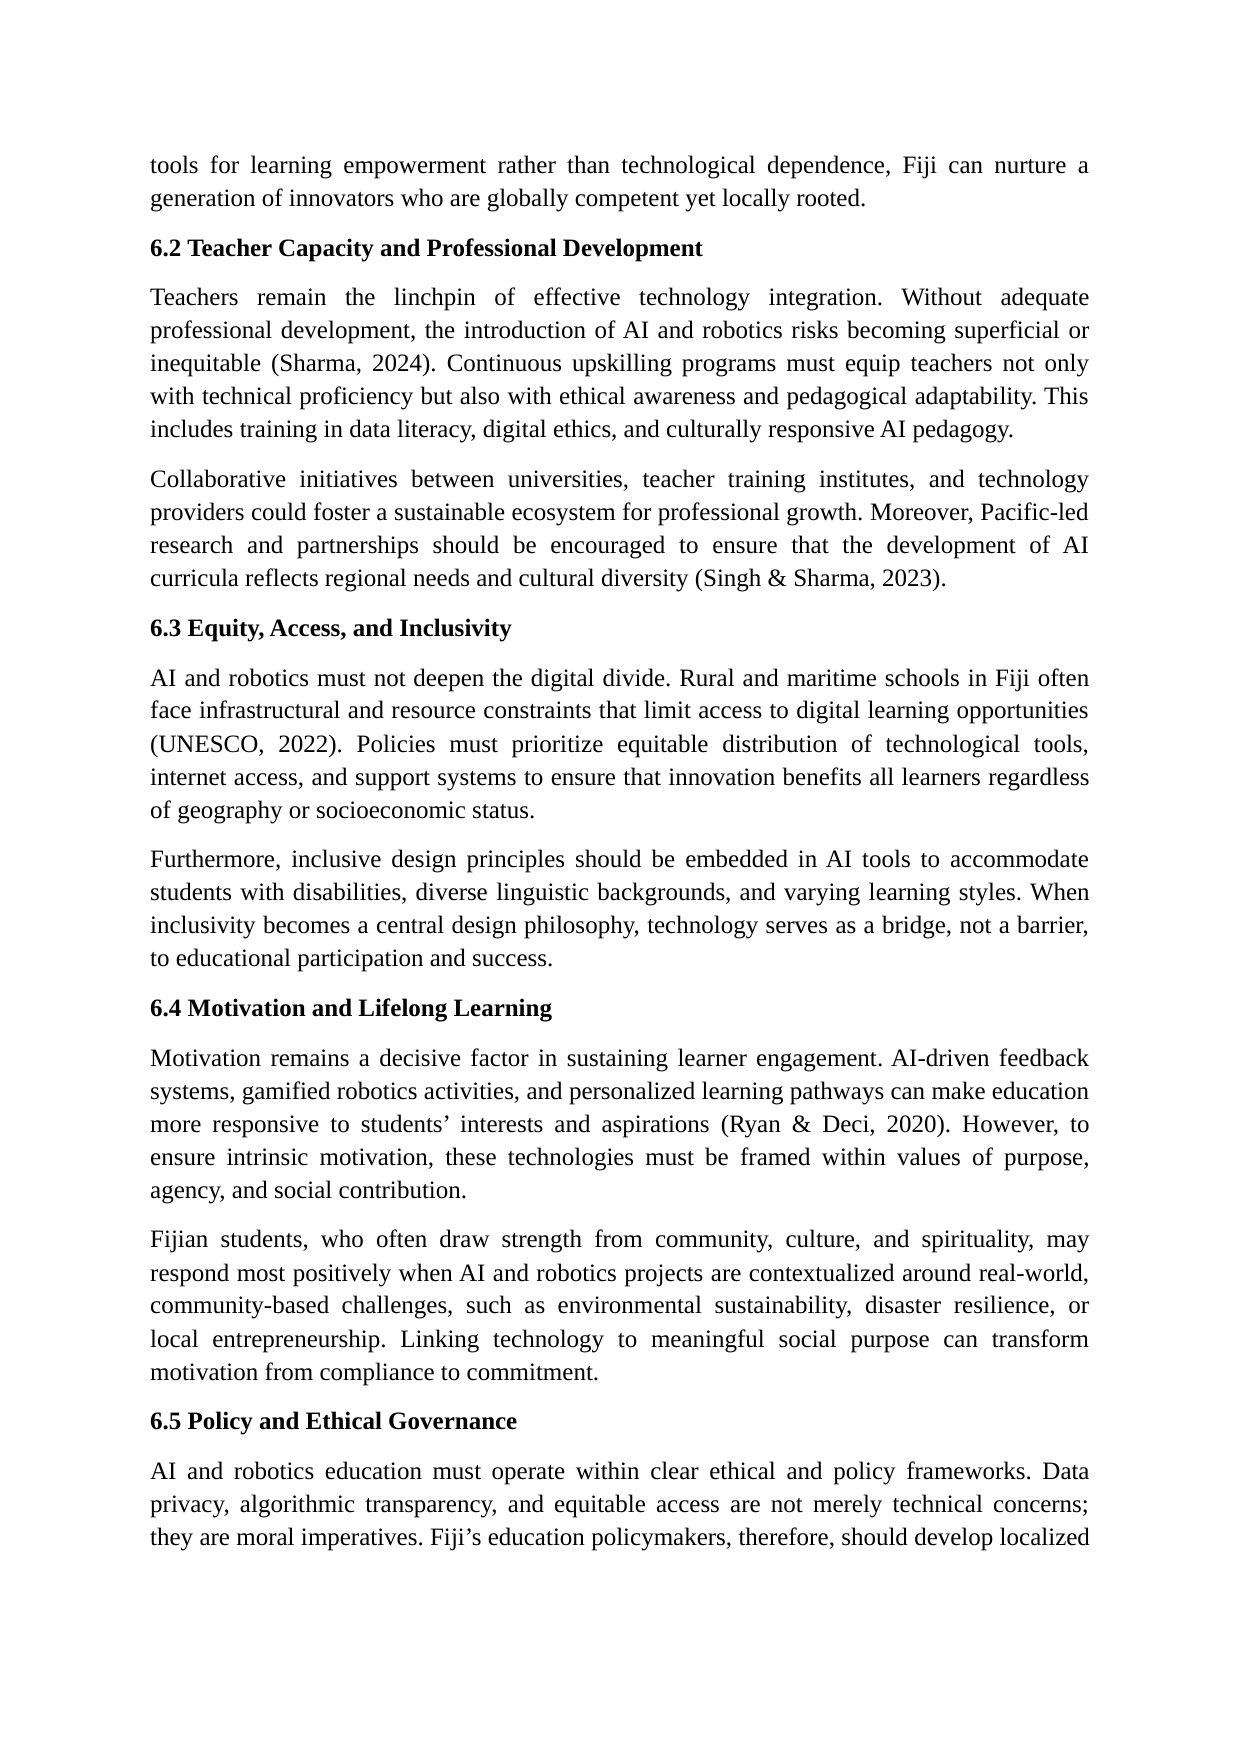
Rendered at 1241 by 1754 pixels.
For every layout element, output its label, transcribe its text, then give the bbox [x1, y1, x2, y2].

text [150, 150, 1090, 212]
text 6.5 Policy and Ethical Governance [150, 1406, 1090, 1435]
text AI and robotics must not deepen the digital divide. Rural and maritime schools in Fiji often face infrastructural and resource constraints that limit access to digital learning opportunities (UNESCO, 2022). Policies must prioritize equitable distribution of technological tools, internet access, and support systems to ensure that innovation benefits all learners regardless of geography or socioeconomic status. [150, 663, 1090, 823]
text 6.3 Equity, Access, and Inclusivity [150, 613, 1090, 642]
text 6.4 Motivation and Lifelong Learning [150, 993, 1090, 1022]
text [150, 1456, 1090, 1551]
text Furthermore, inclusive design principles should be embedded in AI tools to accommodate students with disabilities, diverse linguistic backgrounds, and varying learning styles. When inclusivity becomes a central design philosophy, technology serves as a bridge, not a barrier, to educational participation and success. [150, 844, 1090, 972]
text Teachers remain the linchpin of effective technology integration. Without adequate professional development, the introduction of AI and robotics risks becoming superficial or inequitable (Sharma, 2024). Continuous upskilling programs must equip teachers not only with technical proficiency but also with ethical awareness and pedagogical adaptability. This includes training in data literacy, digital ethics, and culturally responsive AI pedagogy. [150, 282, 1090, 443]
text Collaborative initiatives between universities, teacher training institutes, and technology providers could foster a sustainable ecosystem for professional growth. Moreover, Pacific-led research and partnerships should be encouraged to ensure that the development of AI curricula reflects regional needs and cultural diversity (Singh & Sharma, 2023). [150, 464, 1090, 592]
text Fijian students, who often draw strength from community, culture, and spirituality, may respond most positively when AI and robotics projects are contextualized around real-world, community-based challenges, such as environmental sustainability, disaster resilience, or local entrepreneurship. Linking technology to meaningful social purpose can transform motivation from compliance to commitment. [150, 1224, 1090, 1385]
text Motivation remains a decisive factor in sustaining learner engagement. AI-driven feedback systems, gamified robotics activities, and personalized learning pathways can make education more responsive to students’ interests and aspirations (Ryan & Deci, 2020). However, to ensure intrinsic motivation, these technologies must be framed within values of purpose, agency, and social contribution. [150, 1043, 1090, 1204]
text 6.2 Teacher Capacity and Professional Development [150, 233, 1090, 261]
